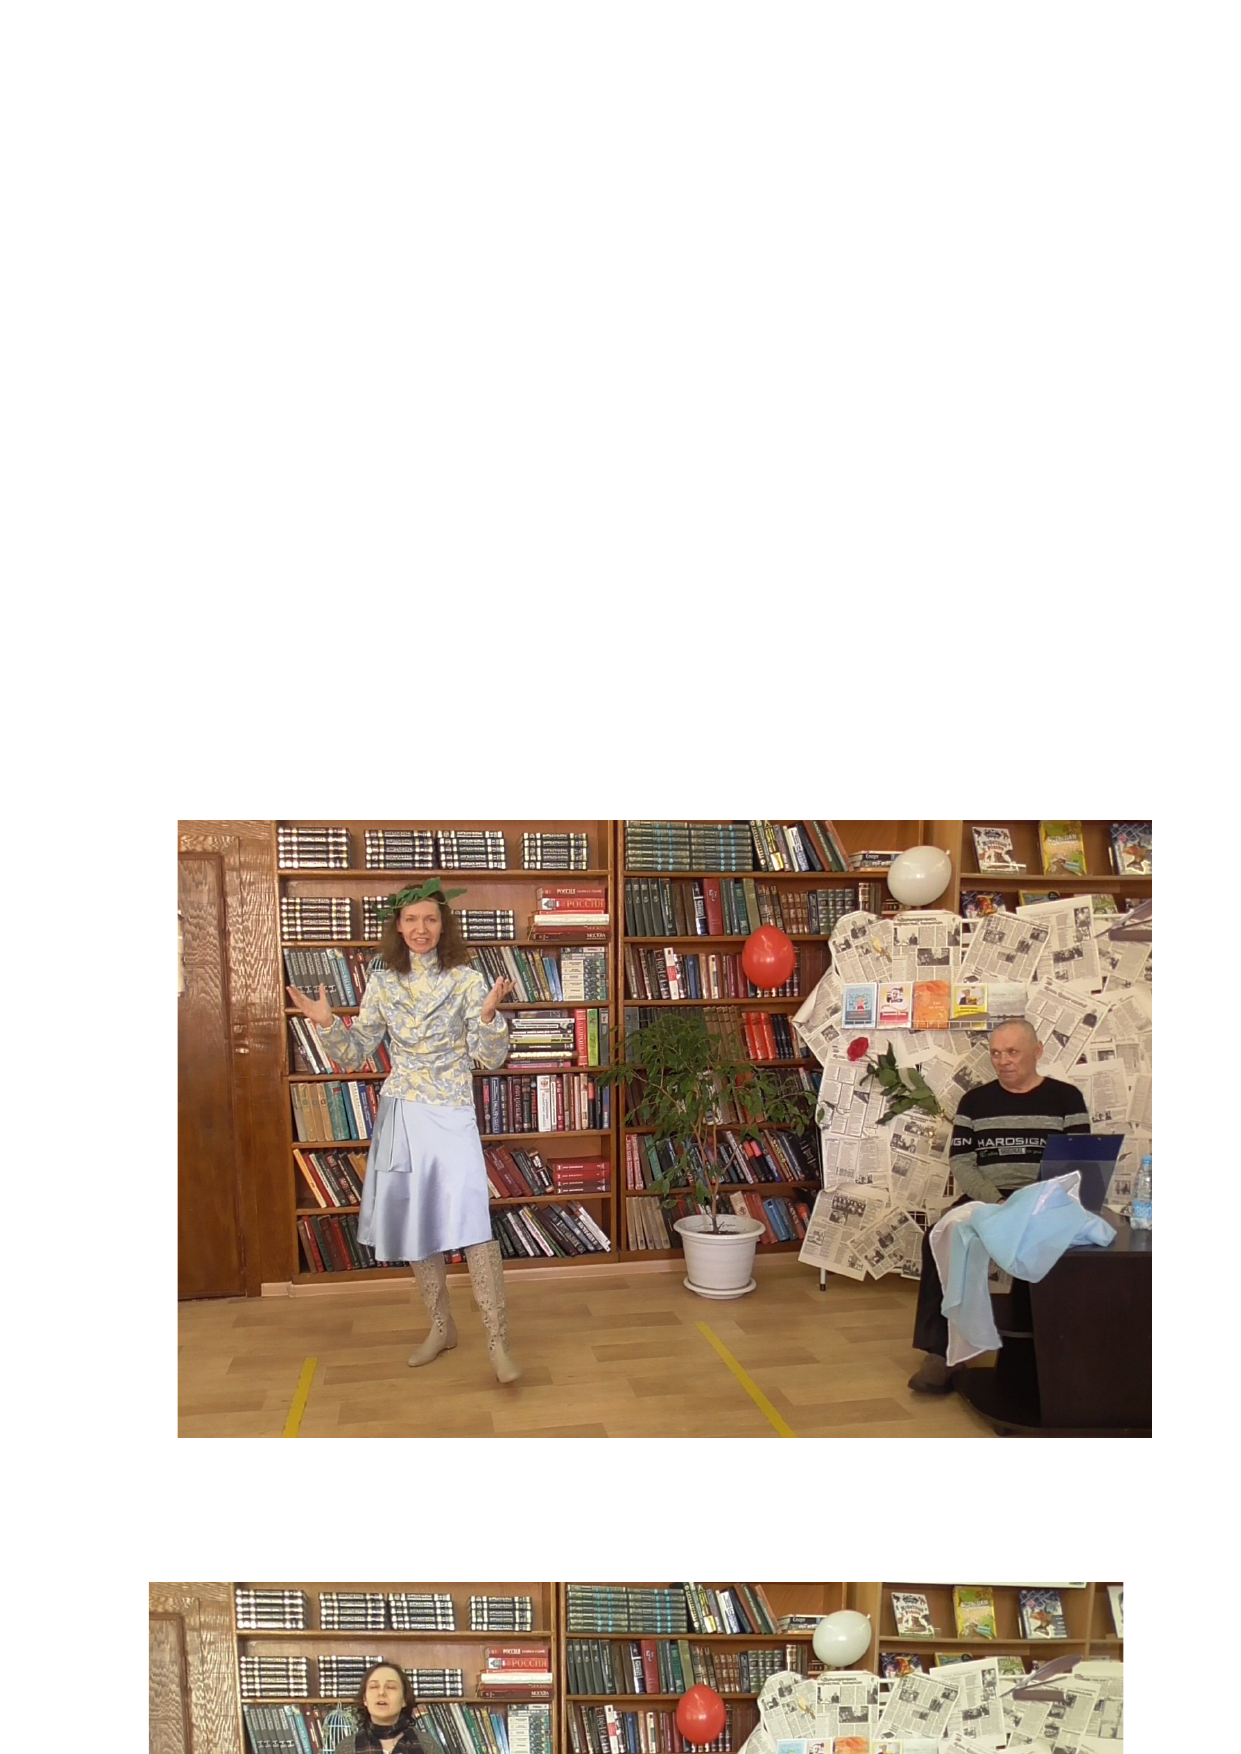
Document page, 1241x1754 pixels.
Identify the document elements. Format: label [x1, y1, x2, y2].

picture [177, 820, 1152, 1438]
picture [148, 1582, 1124, 1754]
